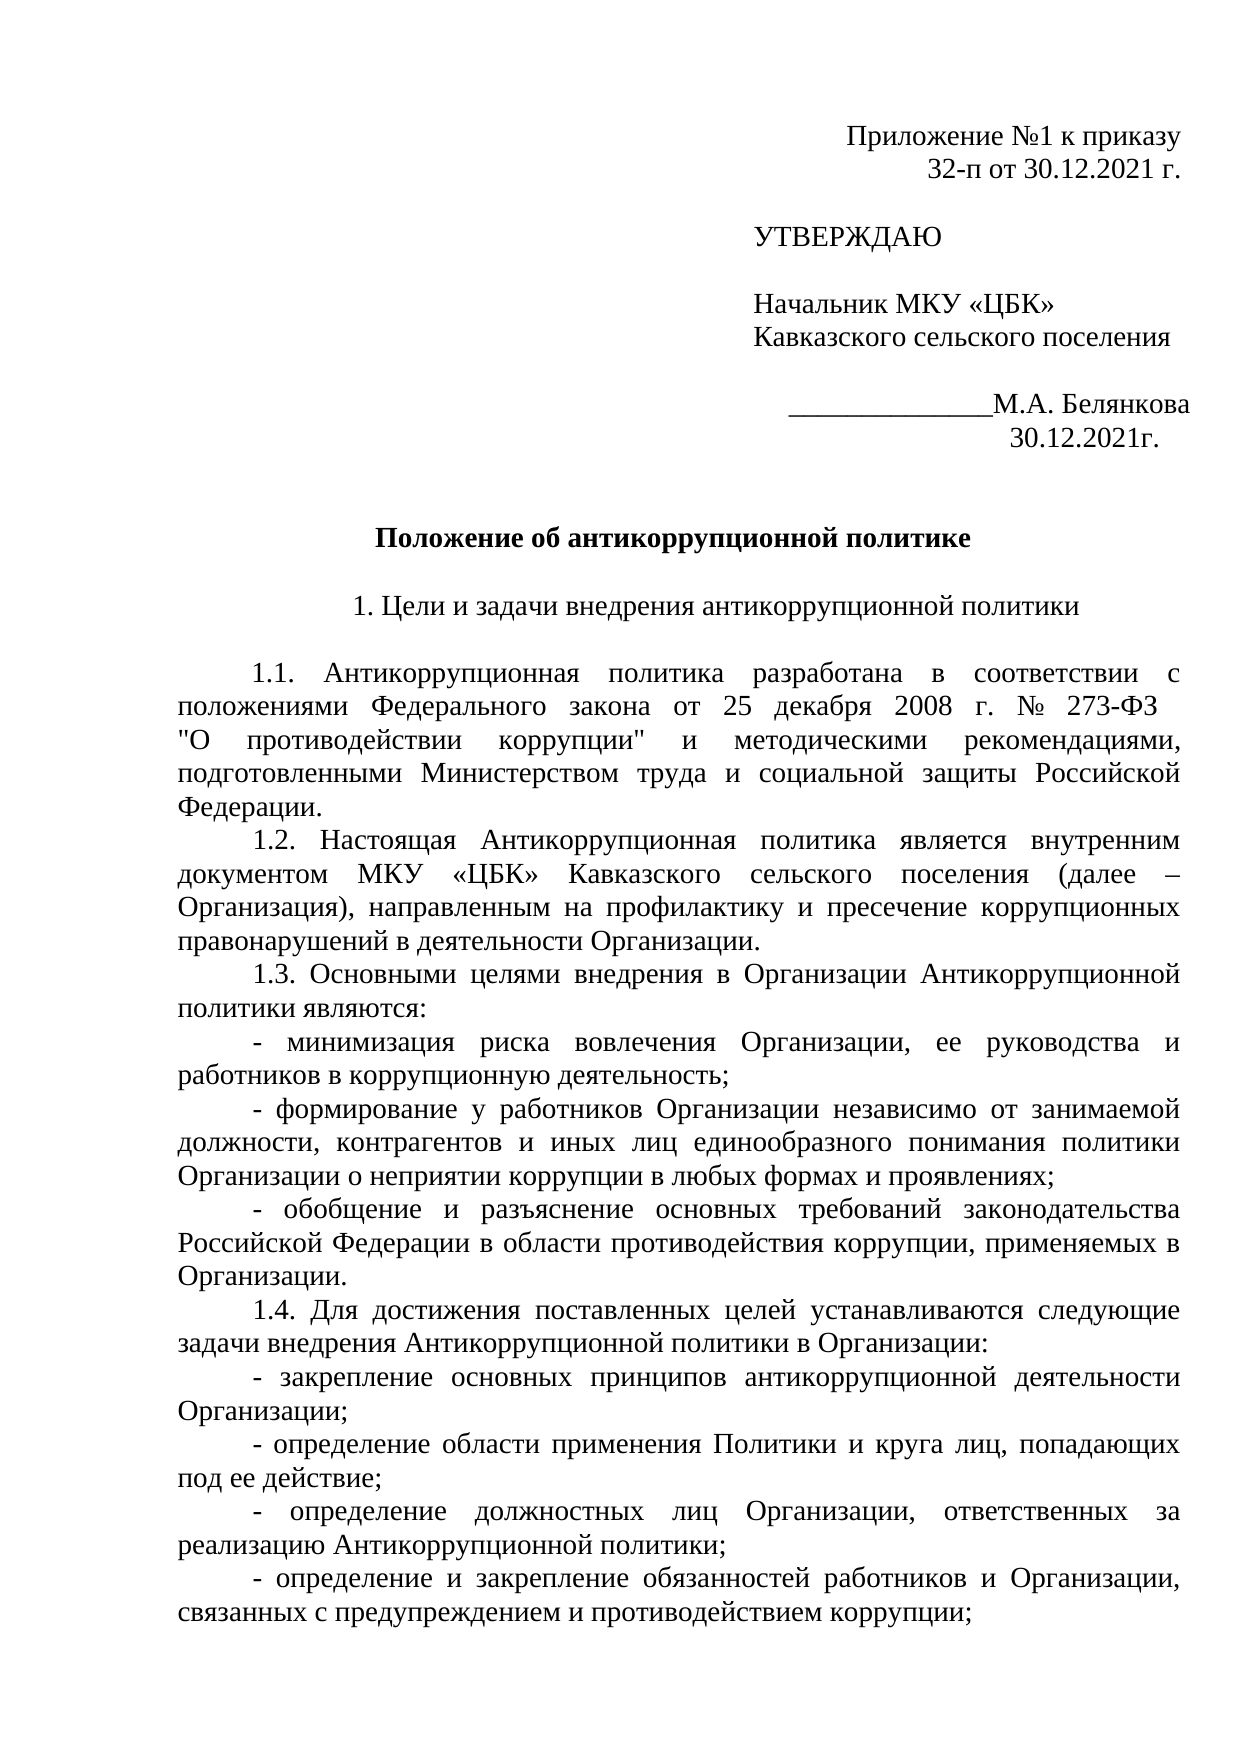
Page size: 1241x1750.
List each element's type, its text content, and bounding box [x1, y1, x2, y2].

text - определение должностных лиц Организации, ответственных за реализацию Антикоррупционной политики; [177, 1493, 1181, 1560]
text - формирование у работников Организации независимо от занимаемой должности, контрагентов и иных лиц единообразного понимания политики Организации о неприятии коррупции в любых формах и проявлениях; [177, 1091, 1181, 1191]
text 1.3. Основными целями внедрения в Организации Антикоррупционной политики являются: [177, 957, 1181, 1024]
text 32-п от 30.12.2021 г. [252, 152, 1181, 185]
text - определение и закрепление обязанностей работников и Организации, связанных с предупреждением и противодействием коррупции; [177, 1560, 1181, 1627]
text - обобщение и разъяснение основных требований законодательства Российской Федерации в области противодействия коррупции, применяемых в Организации. [177, 1191, 1181, 1292]
text - минимизация риска вовлечения Организации, ее руководства и работников в коррупционную деятельность; [177, 1024, 1181, 1091]
text 1. Цели и задачи внедрения антикоррупционной политики [177, 588, 1181, 621]
text 1.2. Настоящая Антикоррупционная политика является внутренним документом МКУ «ЦБК» Кавказского сельского поселения (далее – Организация), направленным на профилактику и пресечение коррупционных правонарушений в деятельности Организации. [177, 822, 1181, 957]
text Приложение №1 к приказу [252, 118, 1181, 152]
text Начальник МКУ «ЦБК» [753, 286, 1226, 319]
text УТВЕРЖДАЮ [753, 219, 1226, 252]
text - закрепление основных принципов антикоррупционной деятельности Организации; [177, 1359, 1181, 1426]
text 30.12.2021г. [177, 420, 1181, 453]
text - определение области применения Политики и круга лиц, попадающих под ее действие; [177, 1426, 1181, 1493]
text Кавказского сельского поселения [753, 319, 1226, 353]
text 1.1. Антикоррупционная политика разработана в соответствии с положениями Федерального закона от 25 декабря 2008 г. № 273-ФЗ "О противодействии коррупции" и методическими рекомендациями, подготовленными Министерством труда и социальной защиты Российской Федерации. [177, 655, 1181, 822]
text Положение об антикоррупционной политике [177, 521, 1181, 554]
text 1.4. Для достижения поставленных целей устанавливаются следующие задачи внедрения Антикоррупционной политики в Организации: [177, 1292, 1181, 1359]
text ______________М.А. Белянкова [753, 386, 1226, 420]
